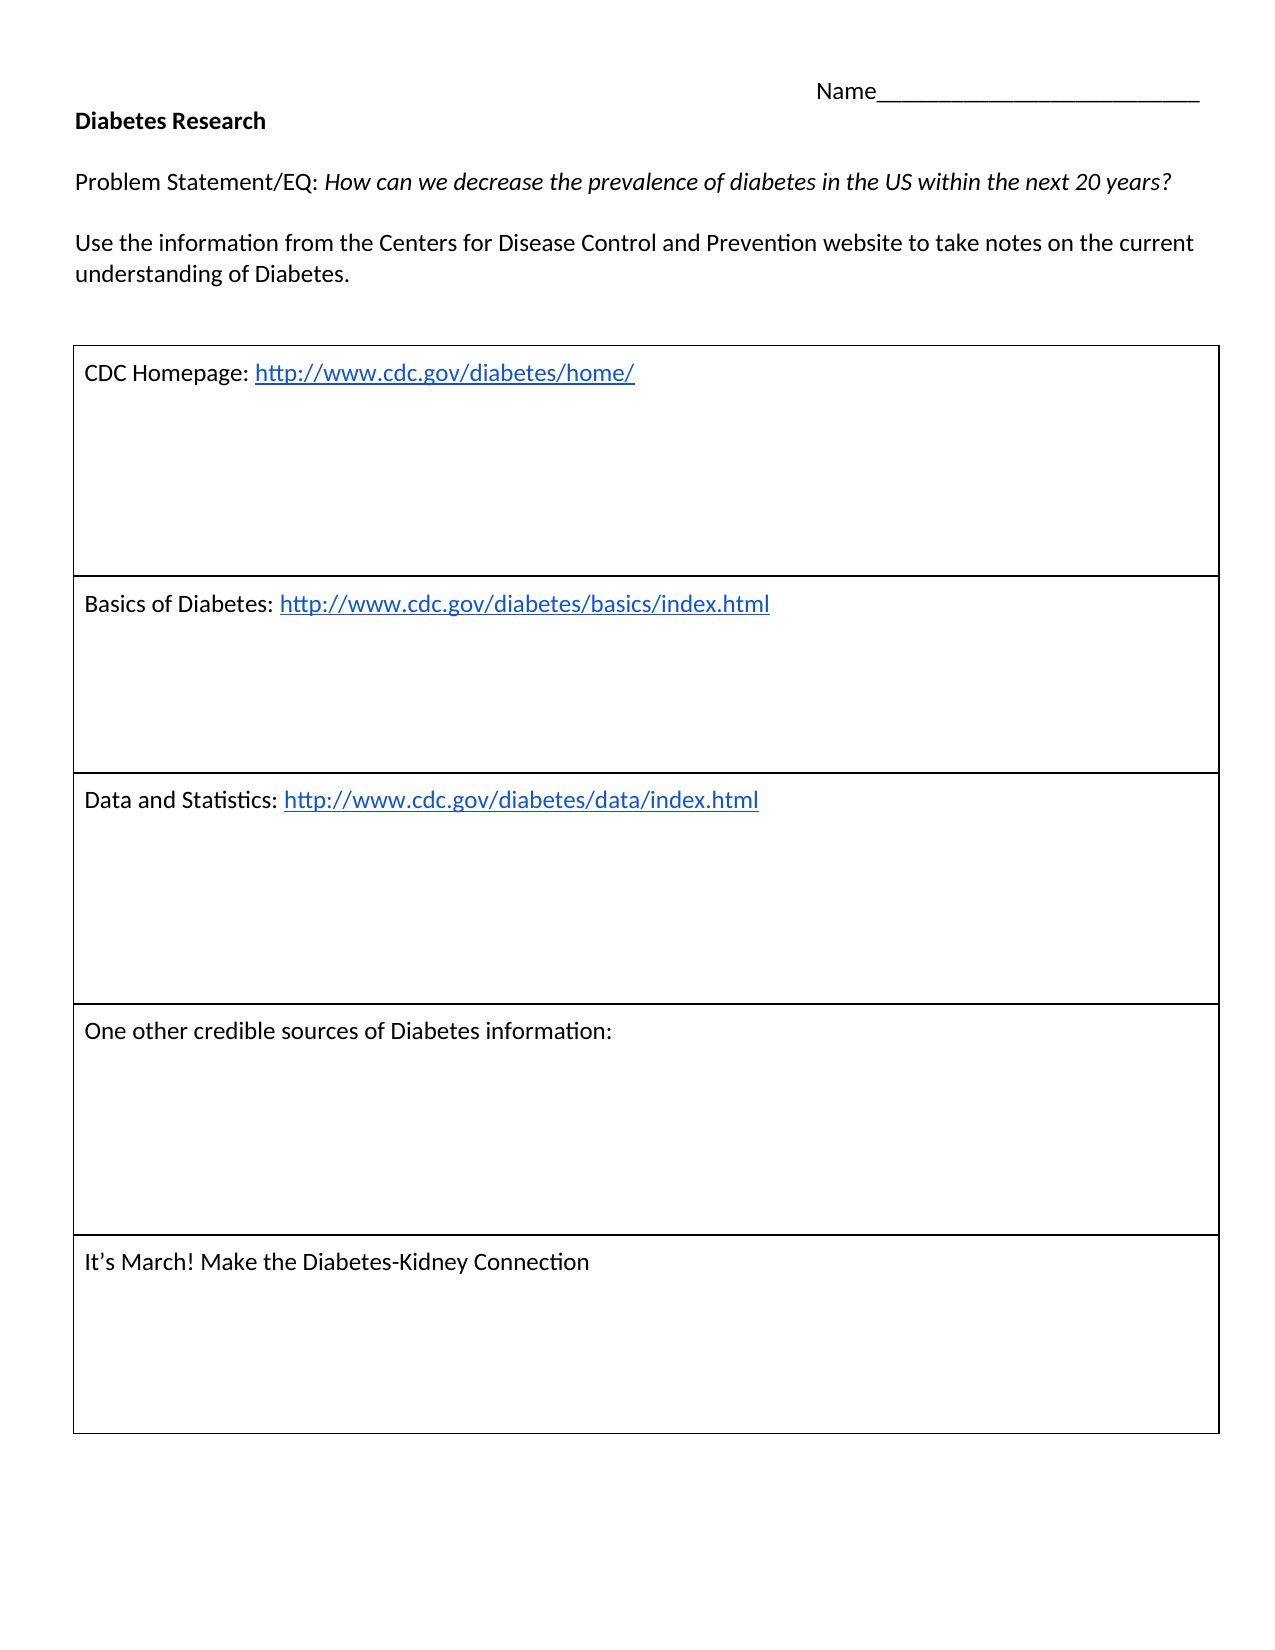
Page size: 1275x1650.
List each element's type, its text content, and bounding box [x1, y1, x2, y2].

text Use the information from the Centers for Disease Control and Prevention website to take notes on the current understanding of Diabetes. [75, 228, 1200, 289]
table_cell Basics of Diabetes: http://www.cdc.gov/diabetes/basics/index.html [74, 577, 1218, 772]
text Name__________________________ [75, 75, 1200, 106]
table_header CDC Homepage: http://www.cdc.gov/diabetes/home/ [74, 346, 1218, 575]
table_cell It’s March! Make the Diabetes-Kidney Connection [74, 1236, 1218, 1432]
text Problem Statement/EQ: How can we decrease the prevalence of diabetes in the US within the next 20 years? [75, 167, 1200, 197]
table_cell Data and Statistics: http://www.cdc.gov/diabetes/data/index.html [74, 774, 1218, 1003]
table_cell One other credible sources of Diabetes information: [74, 1005, 1218, 1234]
text Diabetes Research [75, 106, 1200, 136]
